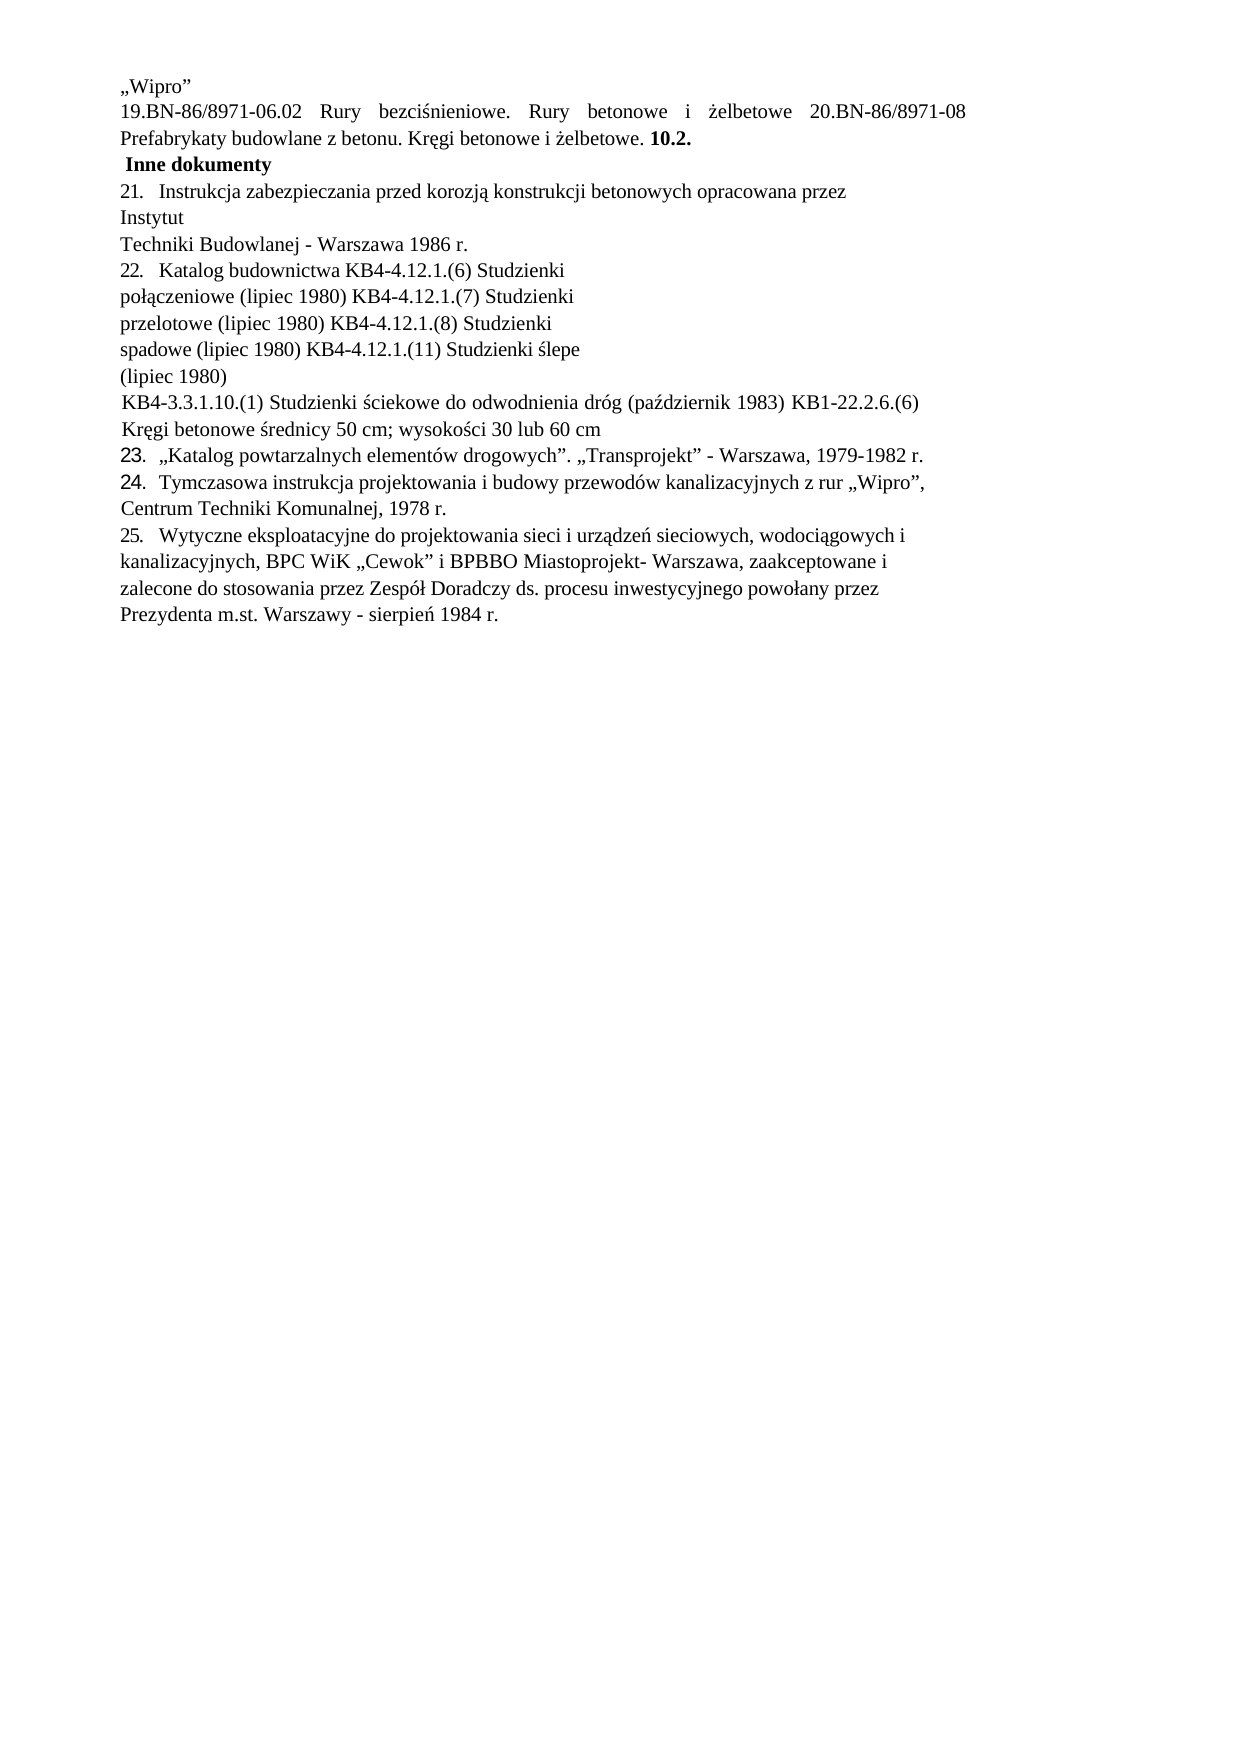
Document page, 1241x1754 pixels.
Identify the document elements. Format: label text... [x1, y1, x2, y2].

text 19.BN-86/8971-06.02 Rury bezciśnieniowe. Rury betonowe i żelbetowe 20.BN-86/8971-08 Prefabrykaty budowlane z betonu. Kręgi betonowe i żelbetowe. 10.2. [120, 98, 967, 151]
text KB4-3.3.1.10.(1) Studzienki ściekowe do odwodnienia dróg (październik 1983) KB1-22.2.6.(6) Kręgi betonowe średnicy 50 cm; wysokości 30 lub 60 cm [121, 389, 919, 442]
text Centrum Techniki Komunalnej, 1978 r. [121, 494, 1063, 521]
text 22. Katalog budownictwa KB4-4.12.1.(6) Studzienki połączeniowe (lipiec 1980) KB4-4.12.1.(7) Studzienki przelotowe (lipiec 1980) KB4-4.12.1.(8) Studzienki spadowe (lipiec 1980) KB4-4.12.1.(11) Studzienki ślepe (lipiec 1980) [120, 256, 727, 389]
text Techniki Budowlanej - Warszawa 1986 r. [120, 230, 1063, 256]
list „Katalog powtarzalnych elementów drogowych”. „Transprojekt” - Warszawa, 1979-1982 r. [120, 442, 1063, 468]
list Tymczasowa instrukcja projektowania i budowy przewodów kanalizacyjnych z rur „Wipro”, [120, 468, 1015, 494]
text 21. Instrukcja zabezpieczania przed korozją konstrukcji betonowych opracowana przez Instytut [120, 177, 1015, 230]
text Inne dokumenty [120, 151, 967, 177]
text 25. Wytyczne eksploatacyjne do projektowania sieci i urządzeń sieciowych, wodociągowych i kanalizacyjnych, BPC WiK „Cewok” i BPBBO Miastoprojekt- Warszawa, zaakceptowane i zalecone do stosowania przez Zespół Doradczy ds. procesu inwestycyjnego powołany przez Prezydenta m.st. Warszawy - sierpień 1984 r. [120, 521, 1063, 627]
